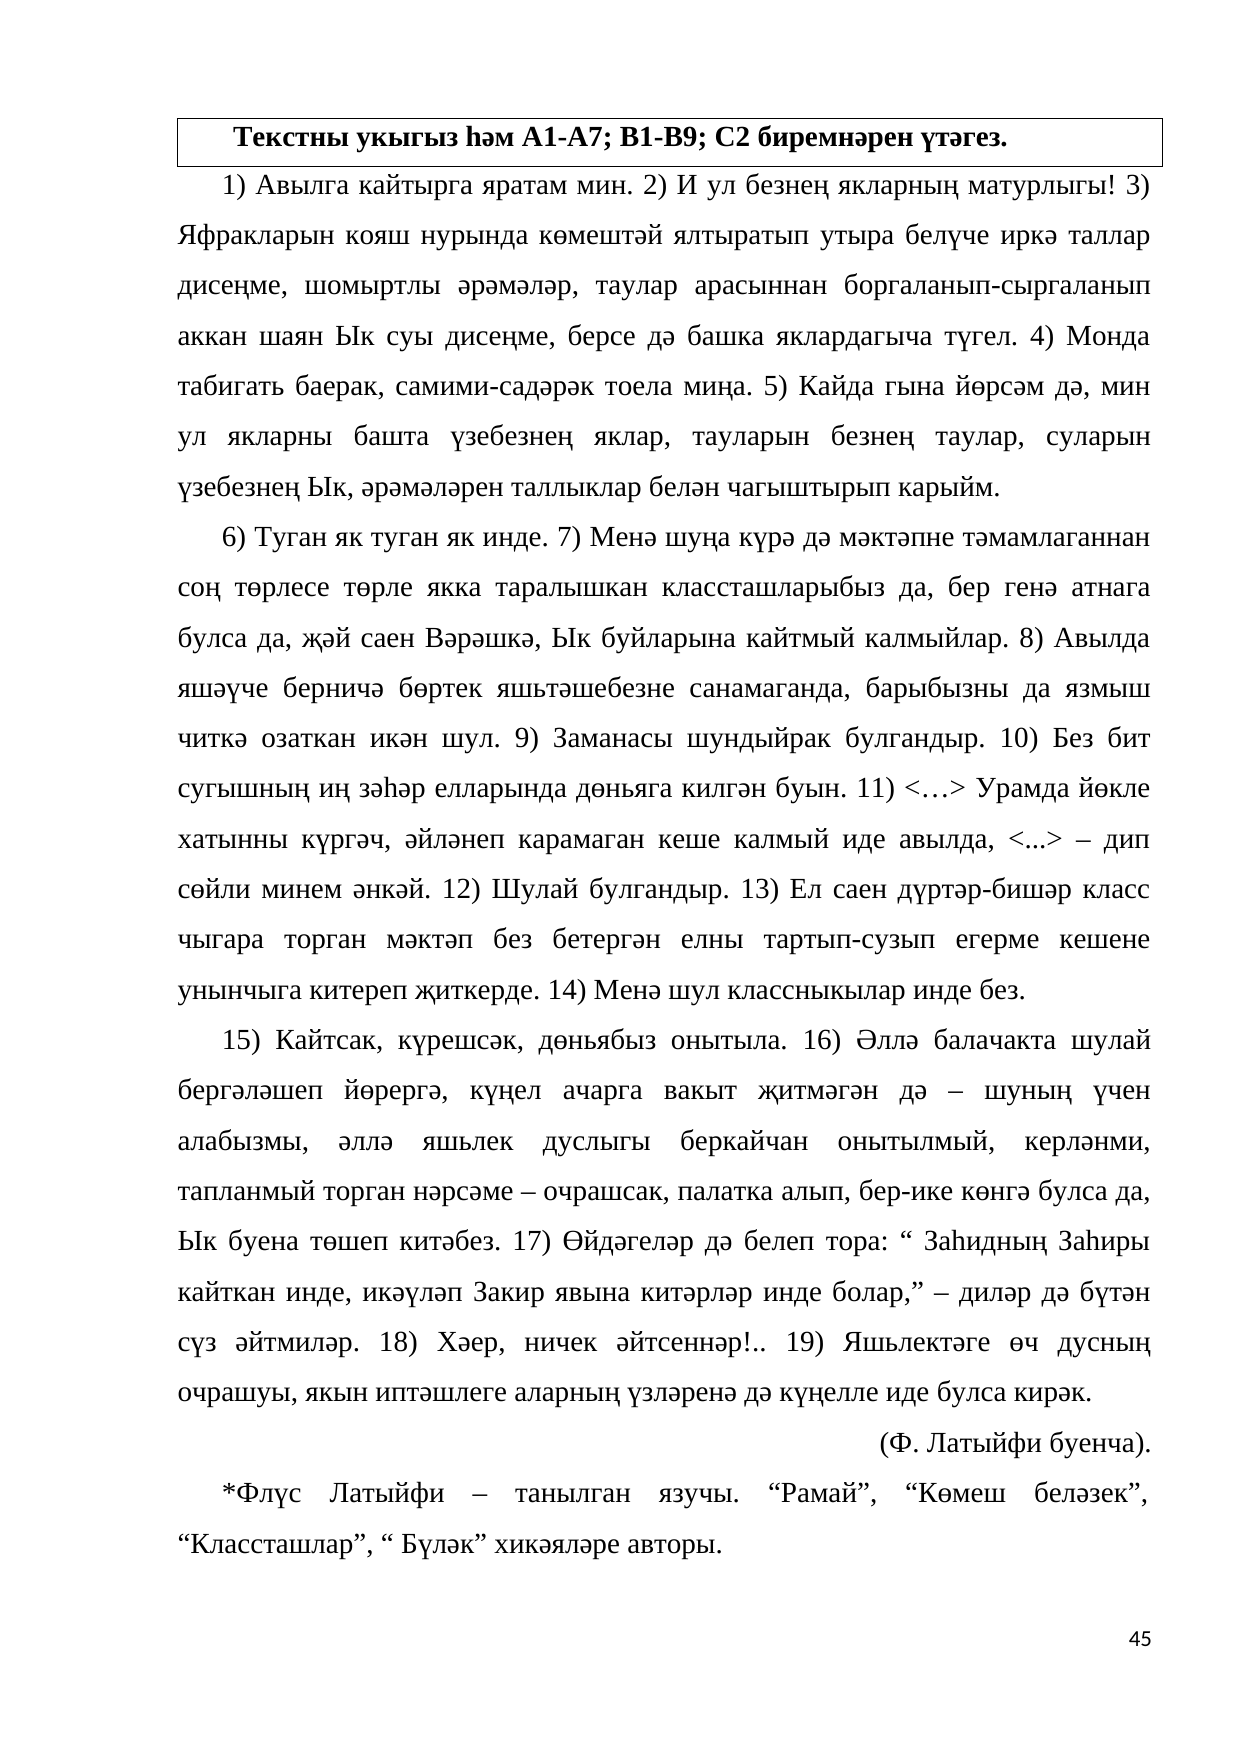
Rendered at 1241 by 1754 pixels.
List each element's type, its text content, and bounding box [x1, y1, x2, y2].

text *Флүс Латыйфи – танылган язучы. “Рамай”, “Көмеш беләзек”, “Классташлар”, “ Бүләк” хикәяләре авторы. [177, 1476, 1149, 1559]
text (Ф. Латыйфи буенча). [177, 1425, 1152, 1458]
text 1) Авылга кайтырга яратам мин. 2) И ул безнең якларның матурлыгы! 3) Яфракларын кояш нурында көмештәй ялтыратып утыра белүче иркә таллар дисеңме, шомыртлы әрәмәләр, таулар арасыннан боргаланып-сыргаланып аккан шаян Ык суы дисеңме, берсе дә башка яклардагыча түгел. 4) Монда табигать баерак, самими-садәрәк тоела миңа. 5) Кайда гына йөрсәм дә, мин ул якларны башта үзебезнең яклар, тауларын безнең таулар, суларын үзебезнең Ык, әрәмәләрен таллыклар белән чагыштырып карыйм. [177, 167, 1152, 502]
table_header Текстны укыгыз һәм А1-А7; В1-В9; С2 биремнәрен үтәгез. [178, 119, 1162, 166]
text 15) Кайтсак, күрешсәк, дөньябыз онытыла. 16) Әллә балачакта шулай бергәләшеп йөрергә, күңел ачарга вакыт җитмәгән дә – шуның үчен алабызмы, әллә яшьлек дуслыгы беркайчан онытылмый, керләнми, тапланмый торган нәрсәме – очрашсак, палатка алып, бер-ике көнгә булса да, Ык буена төшеп китәбез. 17) Өйдәгеләр дә белеп тора: “ Заһидның Заһиры кайткан инде, икәүләп Закир явына китәрләр инде болар,” – диләр дә бүтән сүз әйтмиләр. 18) Хәер, ничек әйтсеннәр!.. 19) Яшьлектәге өч дусның очрашуы, якын иптәшлеге аларның үзләренә дә күңелле иде булса кирәк. [177, 1022, 1152, 1408]
text 6) Туган як туган як инде. 7) Менә шуңа күрә дә мәктәпне тәмамлаганнан соң төрлесе төрле якка таралышкан классташларыбыз да, бер генә атнага булса да, җәй саен Вәрәшкә, Ык буйларына кайтмый калмыйлар. 8) Авылда яшәүче берничә бөртек яшьтәшебезне санамаганда, барыбызны да язмыш читкә озаткан икән шул. 9) Заманасы шундыйрак булгандыр. 10) Без бит сугышның иң зәһәр елларында дөньяга килгән буын. 11) <…> Урамда йөкле хатынны күргәч, әйләнеп карамаган кеше калмый иде авылда, <...> – дип сөйли минем әнкәй. 12) Шулай булгандыр. 13) Ел саен дүртәр-бишәр класс чыгара торган мәктәп без бетергән елны тартып-сузып егерме кешене унынчыга китереп җиткерде. 14) Менә шул классныкылар инде без. [177, 519, 1152, 1005]
